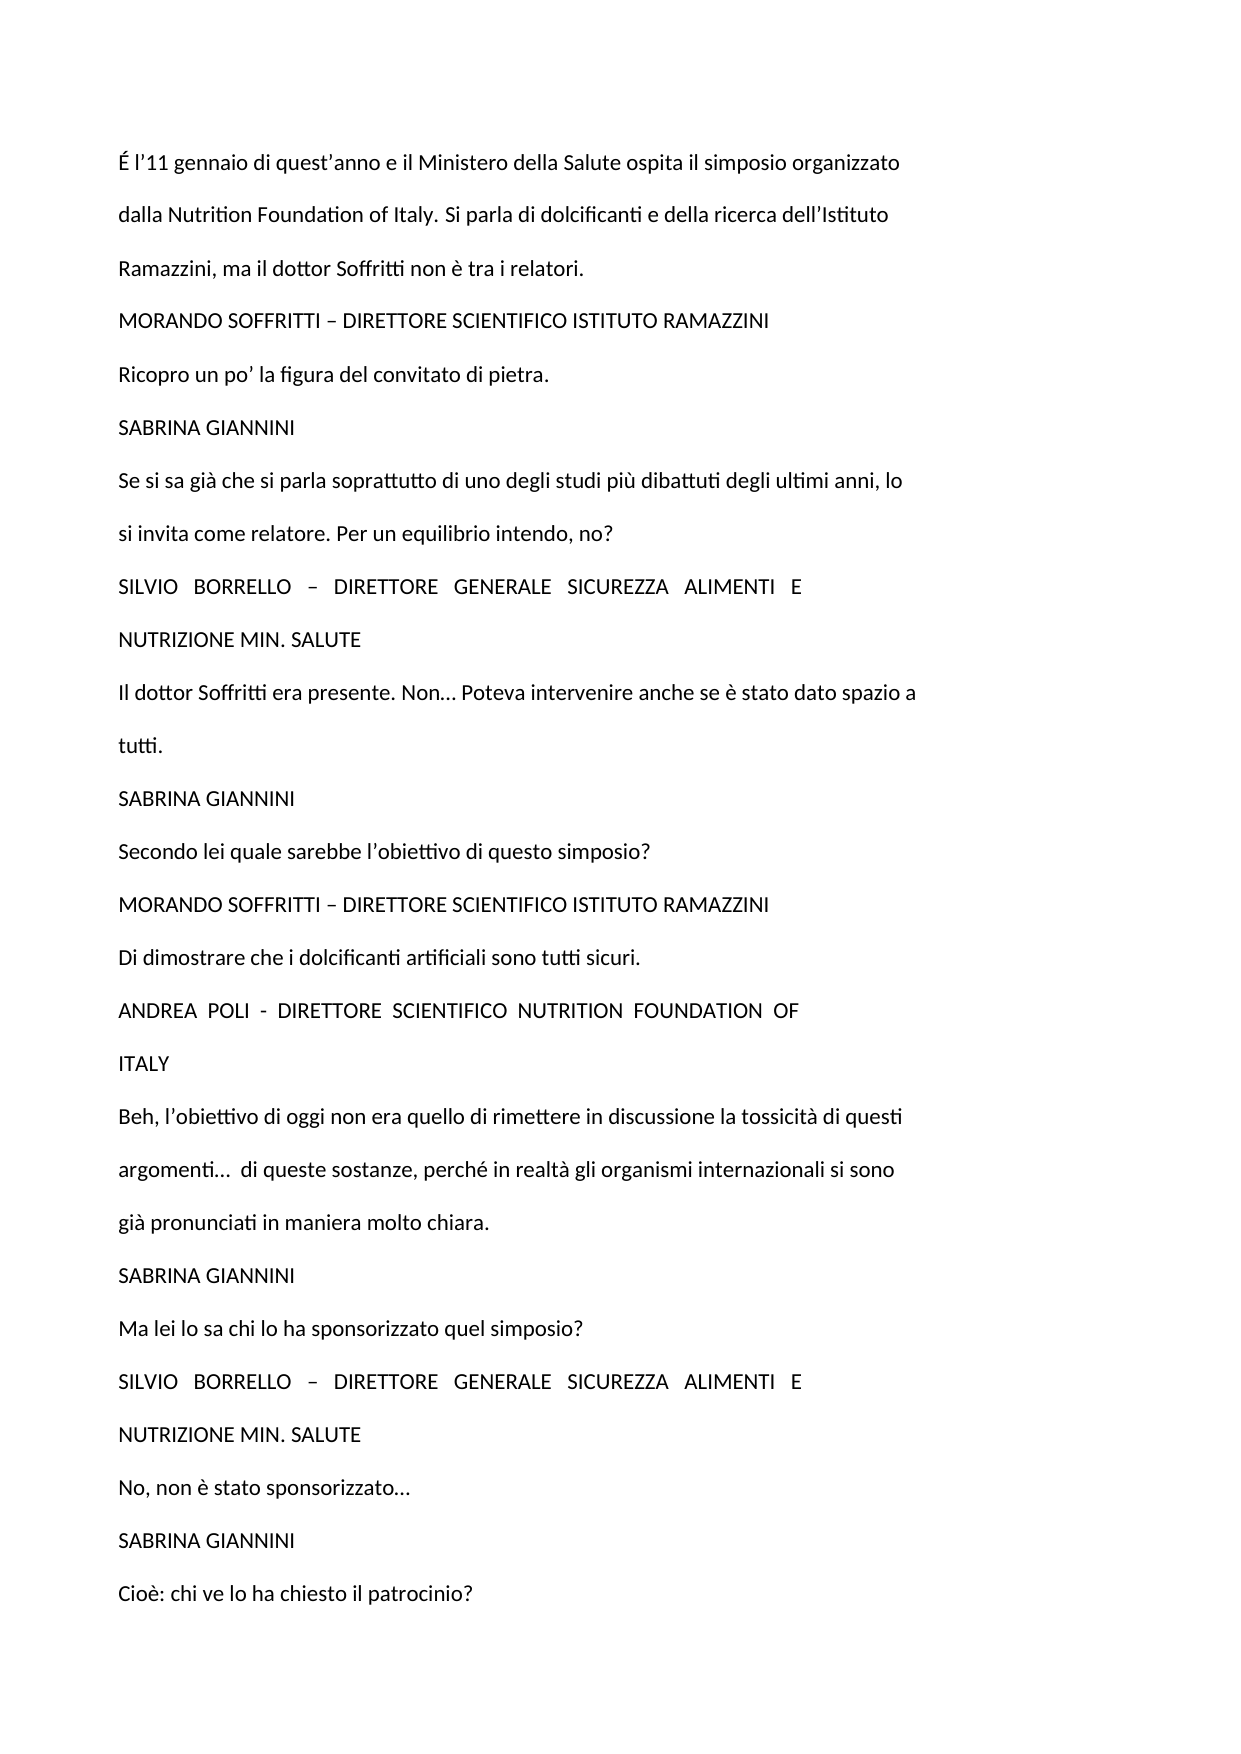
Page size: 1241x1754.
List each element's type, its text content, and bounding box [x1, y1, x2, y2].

text SABRINA GIANNINI [118, 1526, 1122, 1554]
text ANDREA POLI - DIRETTORE SCIENTIFICO NUTRITION FOUNDATION OF [118, 996, 1122, 1024]
text MORANDO SOFFRITTI – DIRETTORE SCIENTIFICO ISTITUTO RAMAZZINI [118, 890, 1122, 918]
text Ma lei lo sa chi lo ha sponsorizzato quel simposio? [118, 1314, 1122, 1342]
text SABRINA GIANNINI [118, 784, 1122, 812]
text ITALY [118, 1049, 1122, 1077]
text Ramazzini, ma il dottor Soffritti non è tra i relatori. [118, 254, 1122, 282]
text Se si sa già che si parla soprattutto di uno degli studi più dibattuti degli ultimi anni, lo [118, 466, 1122, 494]
text No, non è stato sponsorizzato… [118, 1473, 1122, 1501]
text Di dimostrare che i dolcificanti artificiali sono tutti sicuri. [118, 943, 1122, 971]
text É l’11 gennaio di quest’anno e il Ministero della Salute ospita il simposio organizzato [118, 148, 1122, 176]
text si invita come relatore. Per un equilibrio intendo, no? [118, 519, 1122, 547]
text NUTRIZIONE MIN. SALUTE [118, 625, 1122, 653]
text SABRINA GIANNINI [118, 1261, 1122, 1289]
text NUTRIZIONE MIN. SALUTE [118, 1420, 1122, 1448]
text dalla Nutrition Foundation of Italy. Si parla di dolcificanti e della ricerca dell’Istituto [118, 201, 1122, 229]
text già pronunciati in maniera molto chiara. [118, 1208, 1122, 1236]
text SILVIO BORRELLO – DIRETTORE GENERALE SICUREZZA ALIMENTI E [118, 572, 1122, 600]
text Secondo lei quale sarebbe l’obiettivo di questo simposio? [118, 837, 1122, 865]
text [118, 1367, 1122, 1395]
text Ricopro un po’ la figura del convitato di pietra. [118, 360, 1122, 388]
text Cioè: chi ve lo ha chiesto il patrocinio? [118, 1579, 1122, 1607]
text Il dottor Soffritti era presente. Non… Poteva intervenire anche se è stato dato spazio a [118, 678, 1122, 706]
text tutti. [118, 731, 1122, 759]
text Beh, l’obiettivo di oggi non era quello di rimettere in discussione la tossicità di questi [118, 1102, 1122, 1130]
text SABRINA GIANNINI [118, 413, 1122, 441]
text argomenti… di queste sostanze, perché in realtà gli organismi internazionali si sono [118, 1155, 1122, 1183]
text MORANDO SOFFRITTI – DIRETTORE SCIENTIFICO ISTITUTO RAMAZZINI [118, 307, 1122, 335]
